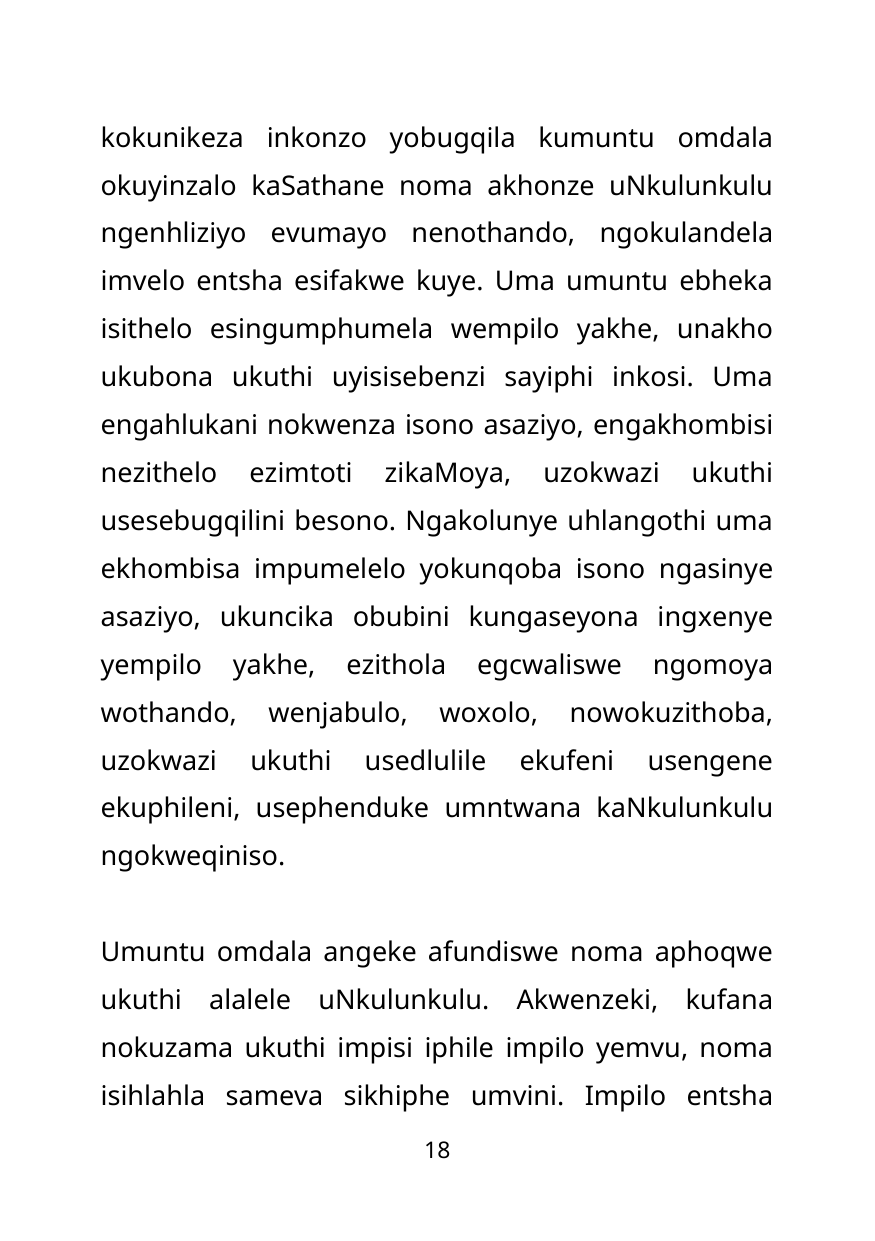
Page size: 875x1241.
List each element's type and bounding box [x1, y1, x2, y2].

text [100, 933, 774, 1113]
text [100, 118, 774, 874]
